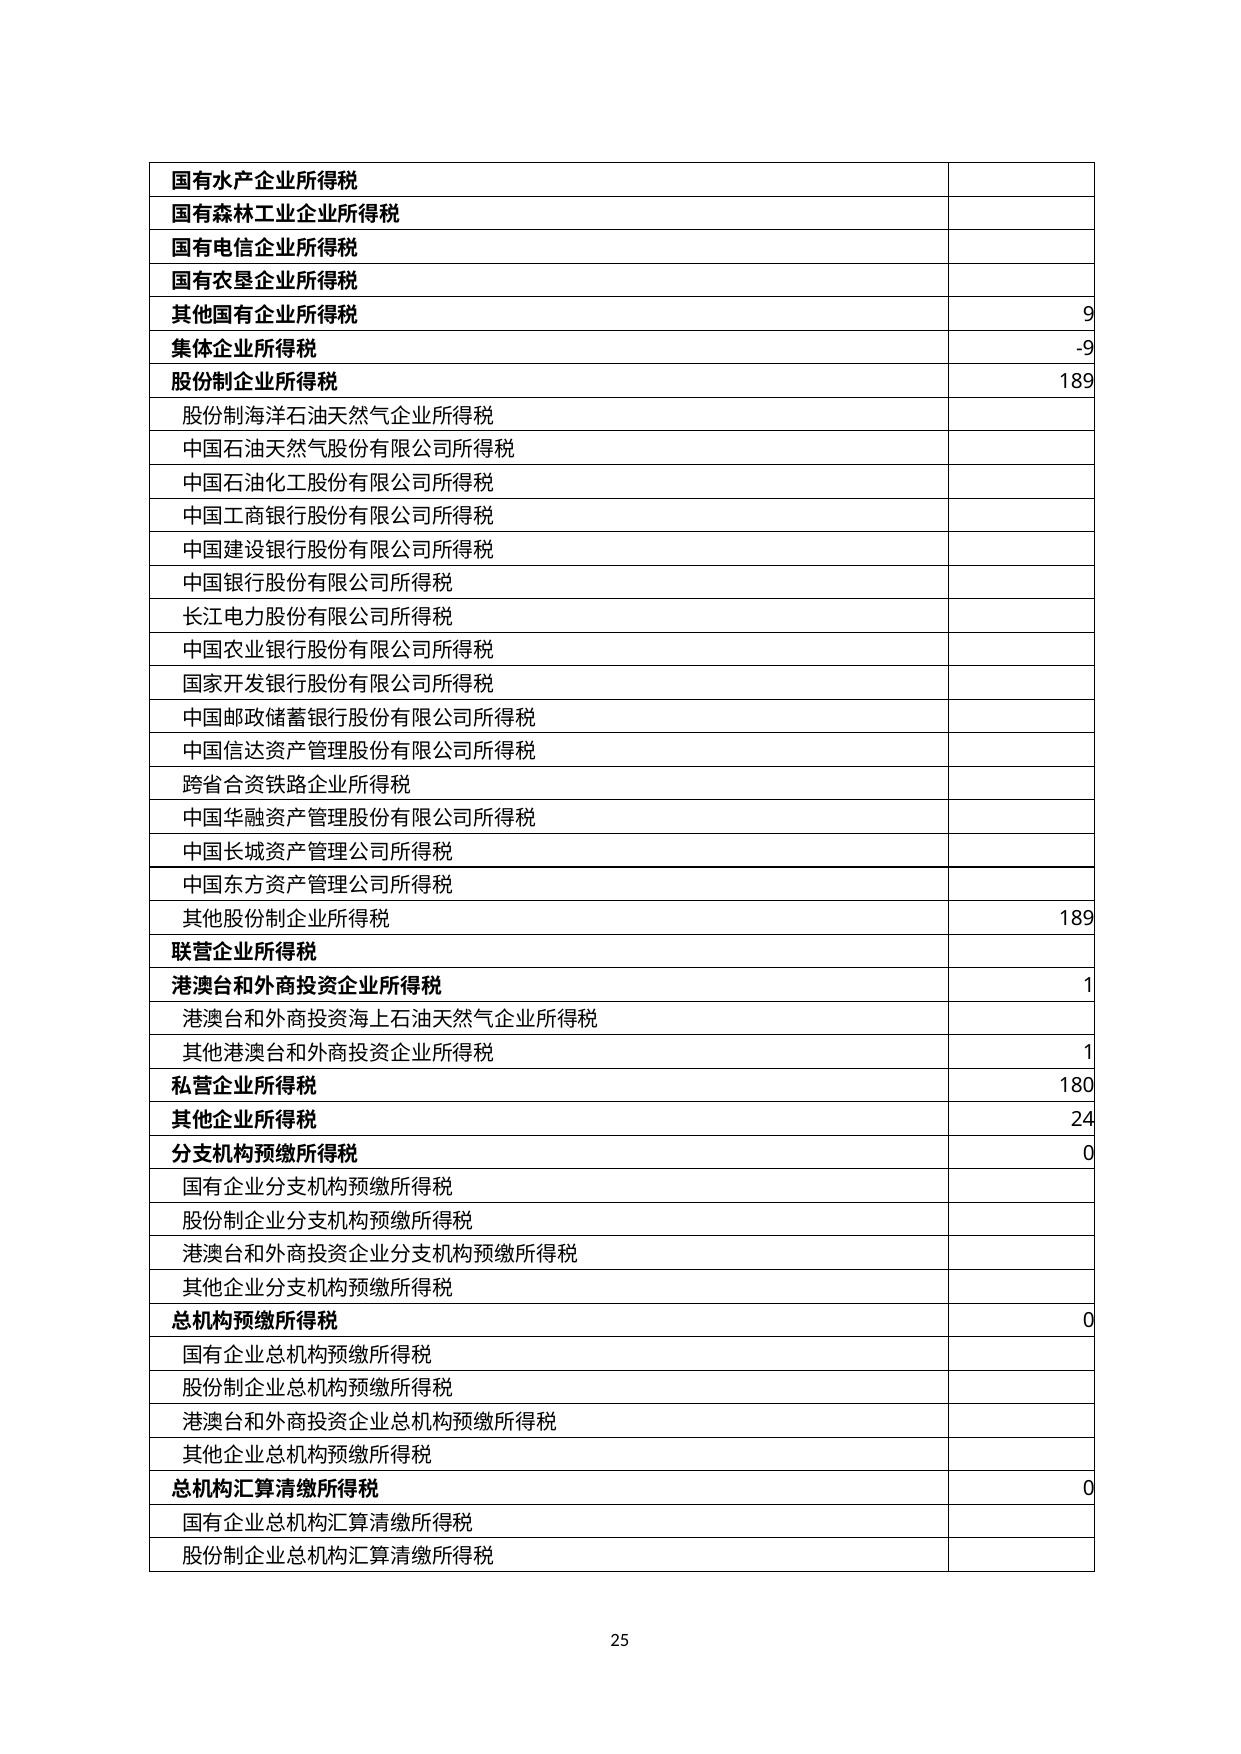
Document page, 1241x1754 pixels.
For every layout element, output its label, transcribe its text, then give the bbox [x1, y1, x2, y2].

table_cell 股份制企业所得税 [150, 364, 948, 397]
table_cell 港澳台和外商投资企业所得税 [150, 968, 948, 1001]
table_cell [949, 1203, 1094, 1235]
table_cell 其他国有企业所得税 [150, 297, 948, 330]
table_cell 中国东方资产管理公司所得税 [150, 868, 948, 900]
table_cell [949, 1236, 1094, 1269]
table_cell [949, 868, 1094, 900]
table_cell 股份制海洋石油天然气企业所得税 [150, 398, 948, 430]
table_cell 0 [949, 1136, 1094, 1168]
table_cell 189 [949, 901, 1094, 933]
table_cell 长江电力股份有限公司所得税 [150, 599, 948, 632]
table_cell [949, 264, 1094, 296]
table_cell [949, 834, 1094, 866]
table_cell 其他企业所得税 [150, 1102, 948, 1135]
table_cell 0 [949, 1471, 1094, 1504]
table_cell [949, 566, 1094, 598]
table_cell 中国建设银行股份有限公司所得税 [150, 532, 948, 564]
table_cell 9 [949, 297, 1094, 330]
table_cell 中国长城资产管理公司所得税 [150, 834, 948, 866]
table_cell 中国银行股份有限公司所得税 [150, 566, 948, 598]
table_cell 国有企业总机构预缴所得税 [150, 1337, 948, 1369]
table_cell 24 [949, 1102, 1094, 1135]
table_cell 国有水产企业所得税 [150, 163, 948, 196]
table_cell 其他企业分支机构预缴所得税 [150, 1270, 948, 1302]
table_cell [949, 800, 1094, 833]
table_cell 分支机构预缴所得税 [150, 1136, 948, 1168]
table_cell 国有电信企业所得税 [150, 230, 948, 263]
table_cell [949, 1538, 1094, 1571]
table_cell 港澳台和外商投资海上石油天然气企业所得税 [150, 1002, 948, 1034]
table_cell 其他股份制企业所得税 [150, 901, 948, 933]
table_cell 国有森林工业企业所得税 [150, 197, 948, 229]
table_cell [949, 1169, 1094, 1202]
table_cell [949, 1371, 1094, 1403]
table_cell 总机构汇算清缴所得税 [150, 1471, 948, 1504]
table_cell 港澳台和外商投资企业分支机构预缴所得税 [150, 1236, 948, 1269]
table_cell 港澳台和外商投资企业总机构预缴所得税 [150, 1404, 948, 1437]
table_cell [949, 935, 1094, 967]
table_cell 国有企业分支机构预缴所得税 [150, 1169, 948, 1202]
table_cell 跨省合资铁路企业所得税 [150, 767, 948, 799]
table_cell 中国信达资产管理股份有限公司所得税 [150, 733, 948, 766]
table_cell [949, 633, 1094, 665]
table_cell [949, 1337, 1094, 1369]
table_cell 国有农垦企业所得税 [150, 264, 948, 296]
table_cell 中国石油化工股份有限公司所得税 [150, 465, 948, 497]
table_cell 股份制企业总机构汇算清缴所得税 [150, 1538, 948, 1571]
table_cell 总机构预缴所得税 [150, 1304, 948, 1336]
table_cell 集体企业所得税 [150, 331, 948, 363]
table_cell 1 [949, 968, 1094, 1001]
table_cell [949, 666, 1094, 699]
table_cell [949, 1438, 1094, 1470]
table_cell [949, 398, 1094, 430]
table_cell [949, 700, 1094, 732]
table_cell -9 [949, 331, 1094, 363]
table_cell 国有企业总机构汇算清缴所得税 [150, 1505, 948, 1537]
table_cell 股份制企业分支机构预缴所得税 [150, 1203, 948, 1235]
table_cell [949, 733, 1094, 766]
table_cell 私营企业所得税 [150, 1069, 948, 1101]
table_cell 国家开发银行股份有限公司所得税 [150, 666, 948, 699]
table_cell 0 [949, 1304, 1094, 1336]
table_cell 中国工商银行股份有限公司所得税 [150, 499, 948, 531]
table_cell [949, 499, 1094, 531]
table_cell [949, 1505, 1094, 1537]
table_cell 其他企业总机构预缴所得税 [150, 1438, 948, 1470]
table_cell [949, 1404, 1094, 1437]
table_cell [949, 230, 1094, 263]
table_cell [949, 431, 1094, 464]
table_cell [949, 767, 1094, 799]
table_cell 189 [949, 364, 1094, 397]
table_cell [949, 163, 1094, 196]
table_cell [949, 465, 1094, 497]
table_cell [949, 1270, 1094, 1302]
table_cell 其他港澳台和外商投资企业所得税 [150, 1035, 948, 1068]
table_cell 联营企业所得税 [150, 935, 948, 967]
table_cell [949, 599, 1094, 632]
table_cell 中国农业银行股份有限公司所得税 [150, 633, 948, 665]
table_cell 1 [949, 1035, 1094, 1068]
table_cell 中国石油天然气股份有限公司所得税 [150, 431, 948, 464]
table_cell [949, 1002, 1094, 1034]
table_cell [949, 197, 1094, 229]
table_cell 中国华融资产管理股份有限公司所得税 [150, 800, 948, 833]
table_cell 180 [949, 1069, 1094, 1101]
table_cell [949, 532, 1094, 564]
table_cell 股份制企业总机构预缴所得税 [150, 1371, 948, 1403]
table_cell 中国邮政储蓄银行股份有限公司所得税 [150, 700, 948, 732]
